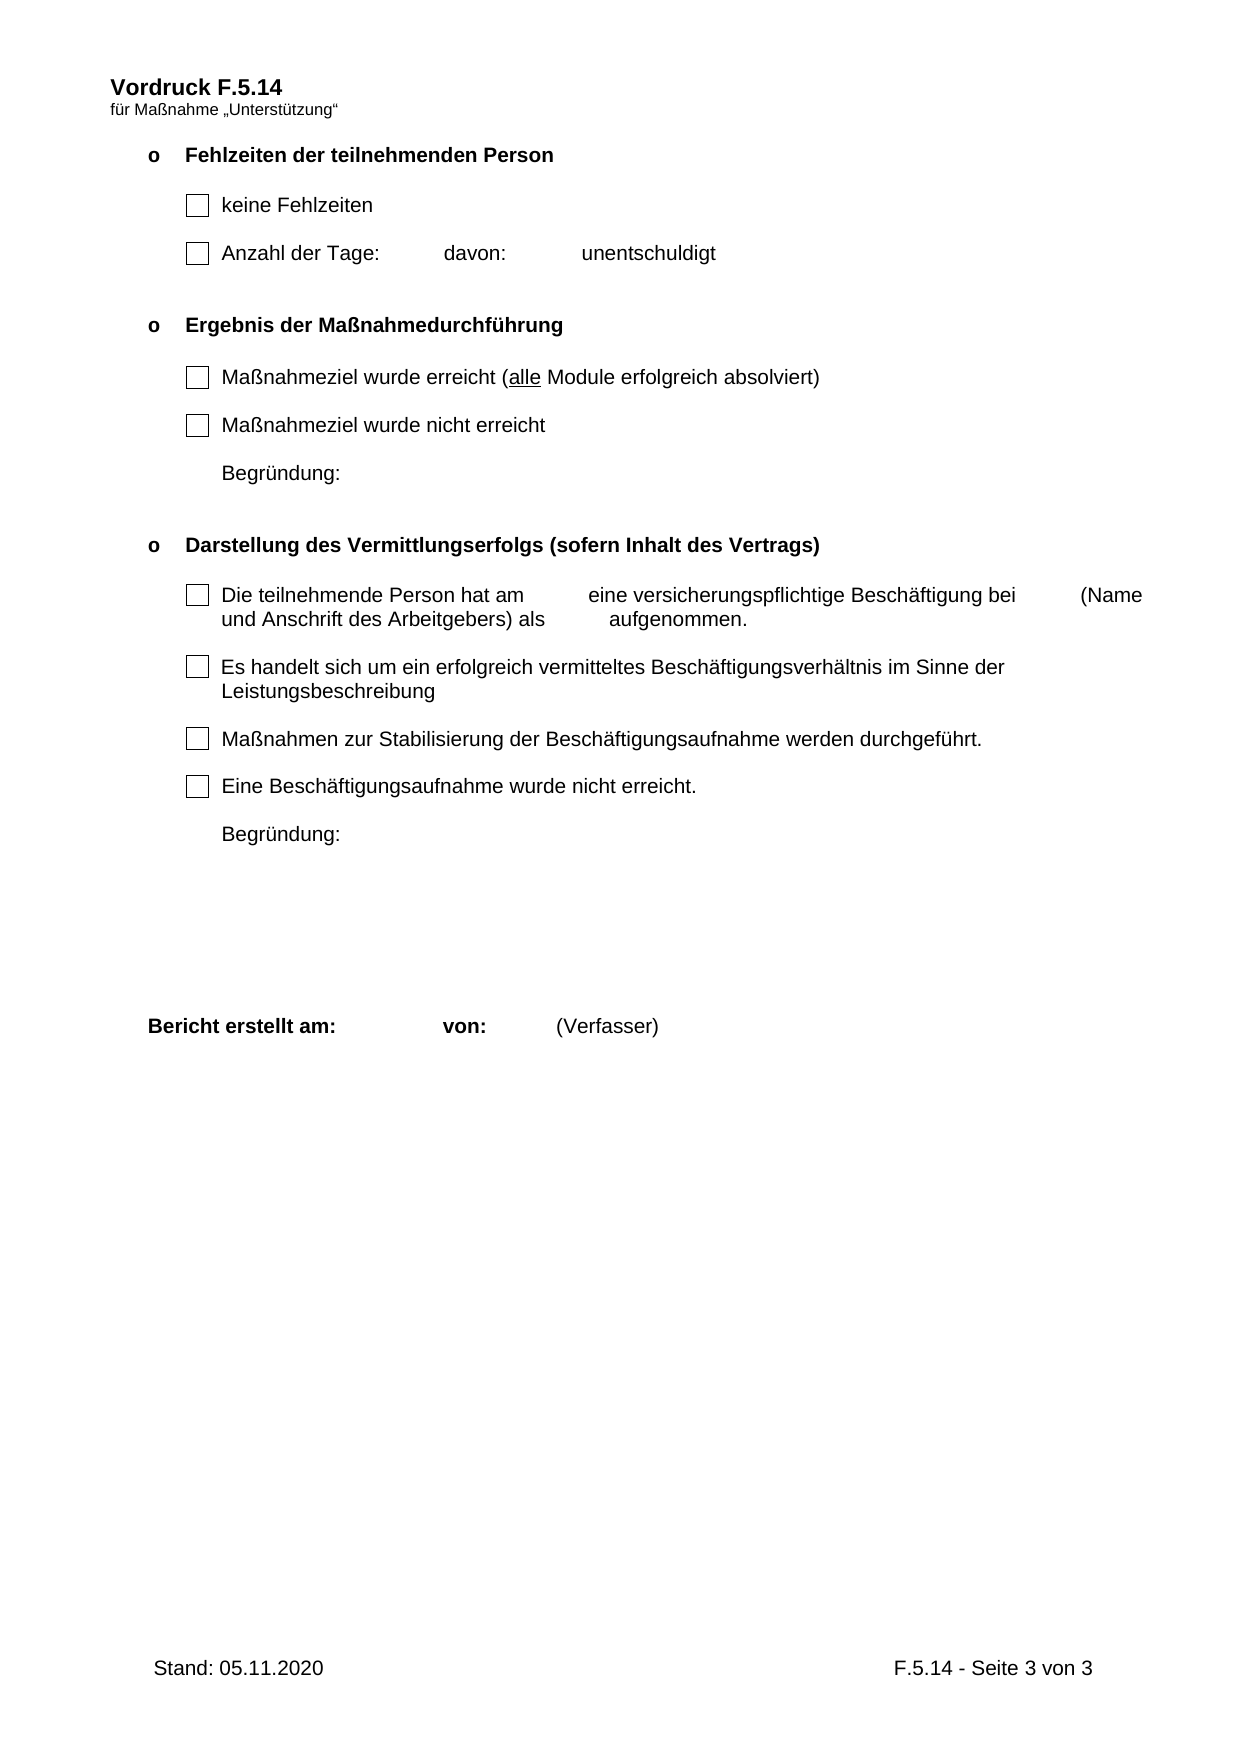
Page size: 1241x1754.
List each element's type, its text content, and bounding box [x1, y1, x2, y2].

text Maßnahmeziel wurde erreicht (alle Module erfolgreich absolviert) [148, 365, 1152, 389]
list Ergebnis der Maßnahmedurchführung [148, 313, 1152, 339]
text Bericht erstellt am: von: (Verfasser) [148, 1014, 1152, 1038]
text Begründung: [185, 822, 1152, 846]
text Maßnahmen zur Stabilisierung der Beschäftigungsaufnahme werden durchgeführt. [148, 726, 1152, 750]
text Anzahl der Tage: davon: unentschuldigt [185, 241, 1152, 265]
list Fehlzeiten der teilnehmenden Person [148, 143, 1152, 169]
text Die teilnehmende Person hat am eine versicherungspflichtige Beschäftigung bei (Name und Anschrift des Arbeitgebers) als aufgenommen. [185, 583, 1152, 631]
text Eine Beschäftigungsaufnahme wurde nicht erreicht. [148, 774, 1152, 798]
text keine Fehlzeiten [148, 193, 1152, 217]
text Begründung: [148, 461, 1152, 485]
list Darstellung des Vermittlungserfolgs (sofern Inhalt des Vertrags) [148, 533, 1152, 559]
text Maßnahmeziel wurde nicht erreicht [148, 413, 1152, 437]
text Es handelt sich um ein erfolgreich vermitteltes Beschäftigungsverhältnis im Sinne der Leistungsbeschreibung [185, 654, 1152, 702]
